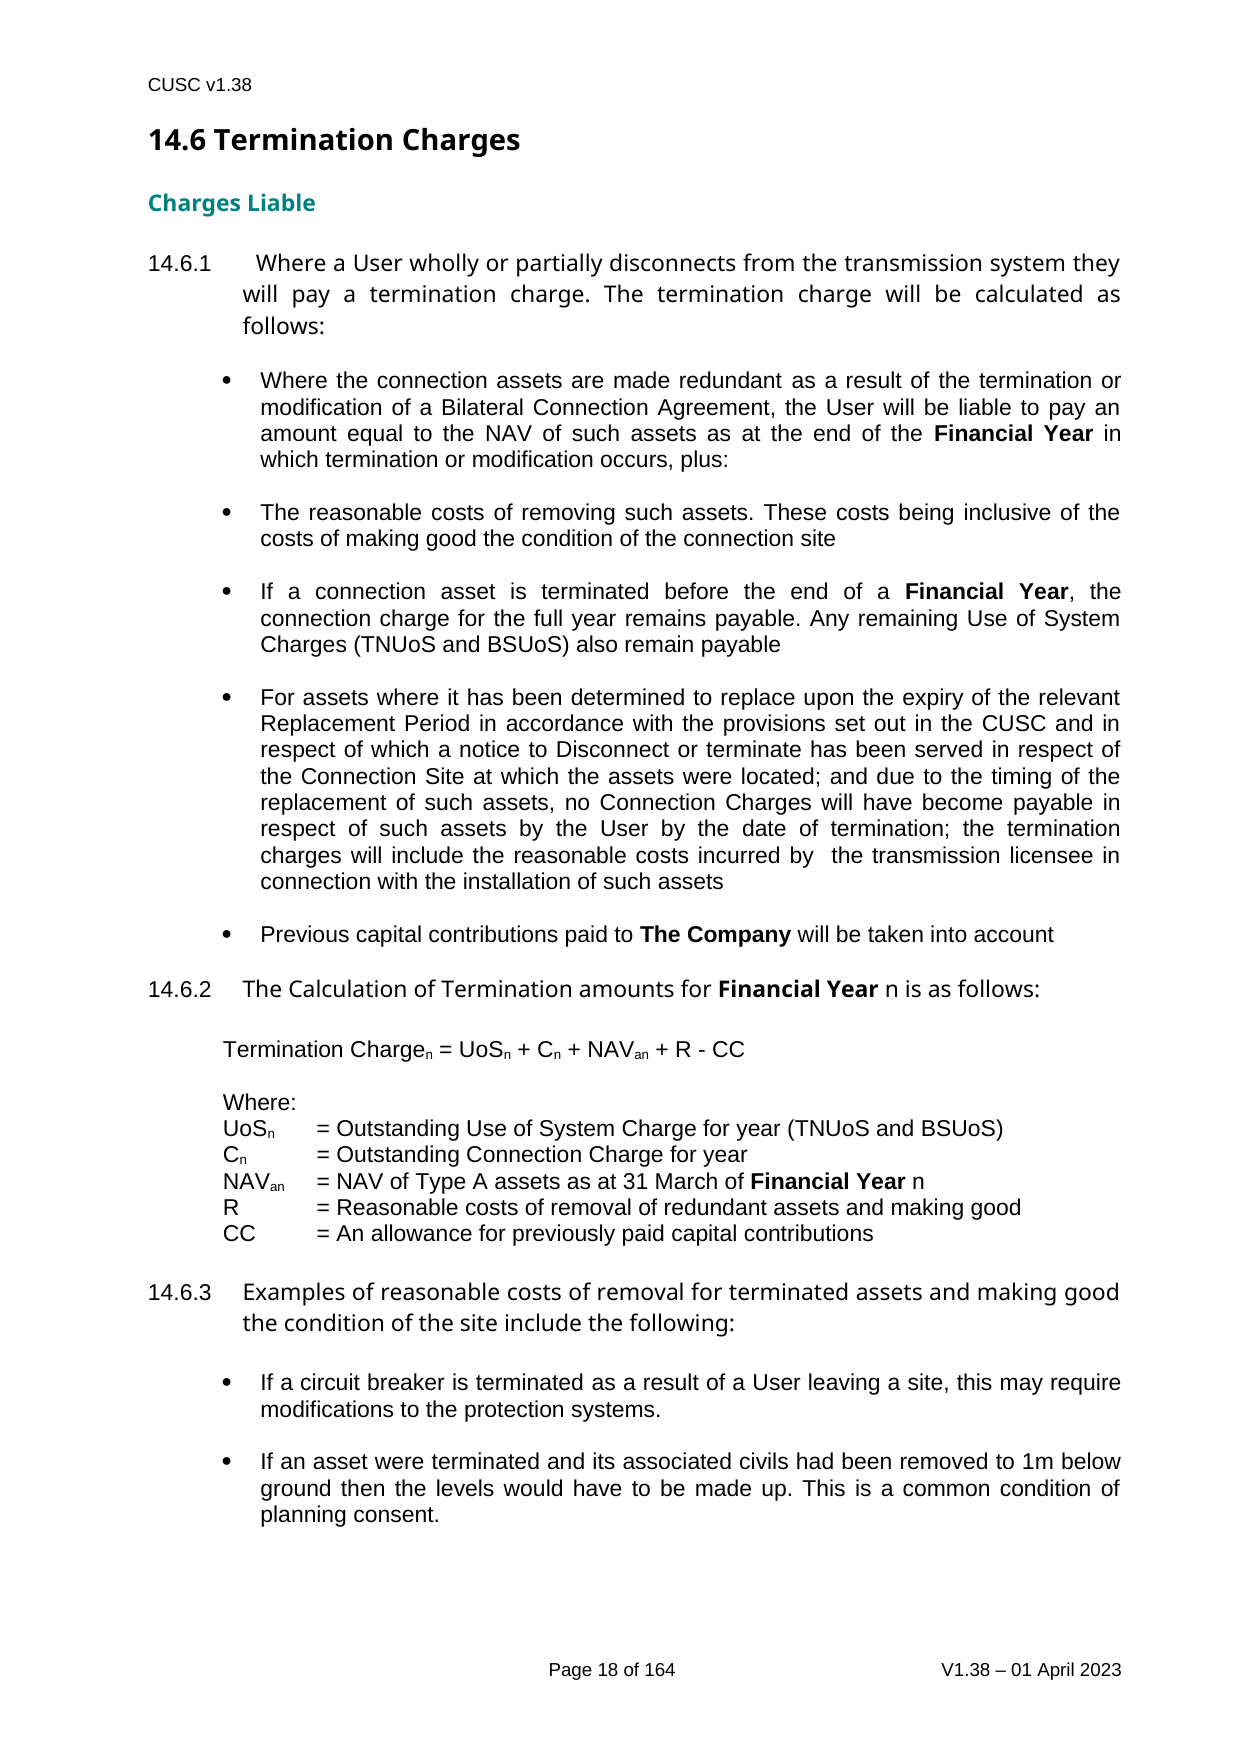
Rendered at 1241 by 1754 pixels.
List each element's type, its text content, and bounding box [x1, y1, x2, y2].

list The reasonable costs of removing such assets. These costs being inclusive of the costs of making good the condition of the connection site [223, 499, 1121, 552]
list Examples of reasonable costs of removal for terminated assets and making good the condition of the site include the following: [148, 1276, 1121, 1338]
text Cn = Outstanding Connection Charge for year [223, 1141, 1121, 1168]
text NAVan = NAV of Type A assets as at 31 March of Financial Year n [223, 1168, 1121, 1194]
list The Calculation of Termination amounts for Financial Year n is as follows: [148, 973, 1121, 1005]
list Where a User wholly or partially disconnects from the transmission system they will pay a termination charge. The termination charge will be calculated as follows: [148, 247, 1121, 341]
subtitle Charges Liable [148, 187, 1121, 218]
text R = Reasonable costs of removal of redundant assets and making good [223, 1194, 1121, 1220]
list For assets where it has been determined to replace upon the expiry of the relevant Replacement Period in accordance with the provisions set out in the CUSC and in respect of which a notice to Disconnect or terminate has been served in respect of the Connection Site at which the assets were located; and due to the timing of the replacement of such assets, no Connection Charges will have become payable in respect of such assets by the User by the date of termination; the termination charges will include the reasonable costs incurred by the transmission licensee in connection with the installation of such assets [223, 683, 1121, 894]
list Previous capital contributions paid to The Company will be taken into account [223, 921, 1121, 947]
list If a circuit breaker is terminated as a result of a User leaving a site, this may require modifications to the protection systems. [223, 1369, 1121, 1422]
list If a connection asset is terminated before the end of a Financial Year, the connection charge for the full year remains payable. Any remaining Use of System Charges (TNUoS and BSUoS) also remain payable [223, 578, 1121, 657]
text CC = An allowance for previously paid capital contributions [223, 1220, 1121, 1247]
text UoSn = Outstanding Use of System Charge for year (TNUoS and BSUoS) [223, 1115, 1121, 1141]
text Where: [223, 1089, 1121, 1115]
text Termination Chargen = UoSn + Cn + NAVan + R - CC [148, 1036, 1121, 1062]
list If an asset were terminated and its associated civils had been removed to 1m below ground then the levels would have to be made up. This is a common condition of planning consent. [223, 1448, 1121, 1527]
subtitle 14.6 Termination Charges [148, 119, 1121, 158]
list Where the connection assets are made redundant as a result of the termination or modification of a Bilateral Connection Agreement, the User will be liable to pay an amount equal to the NAV of such assets as at the end of the Financial Year in which termination or modification occurs, plus: [223, 367, 1121, 473]
